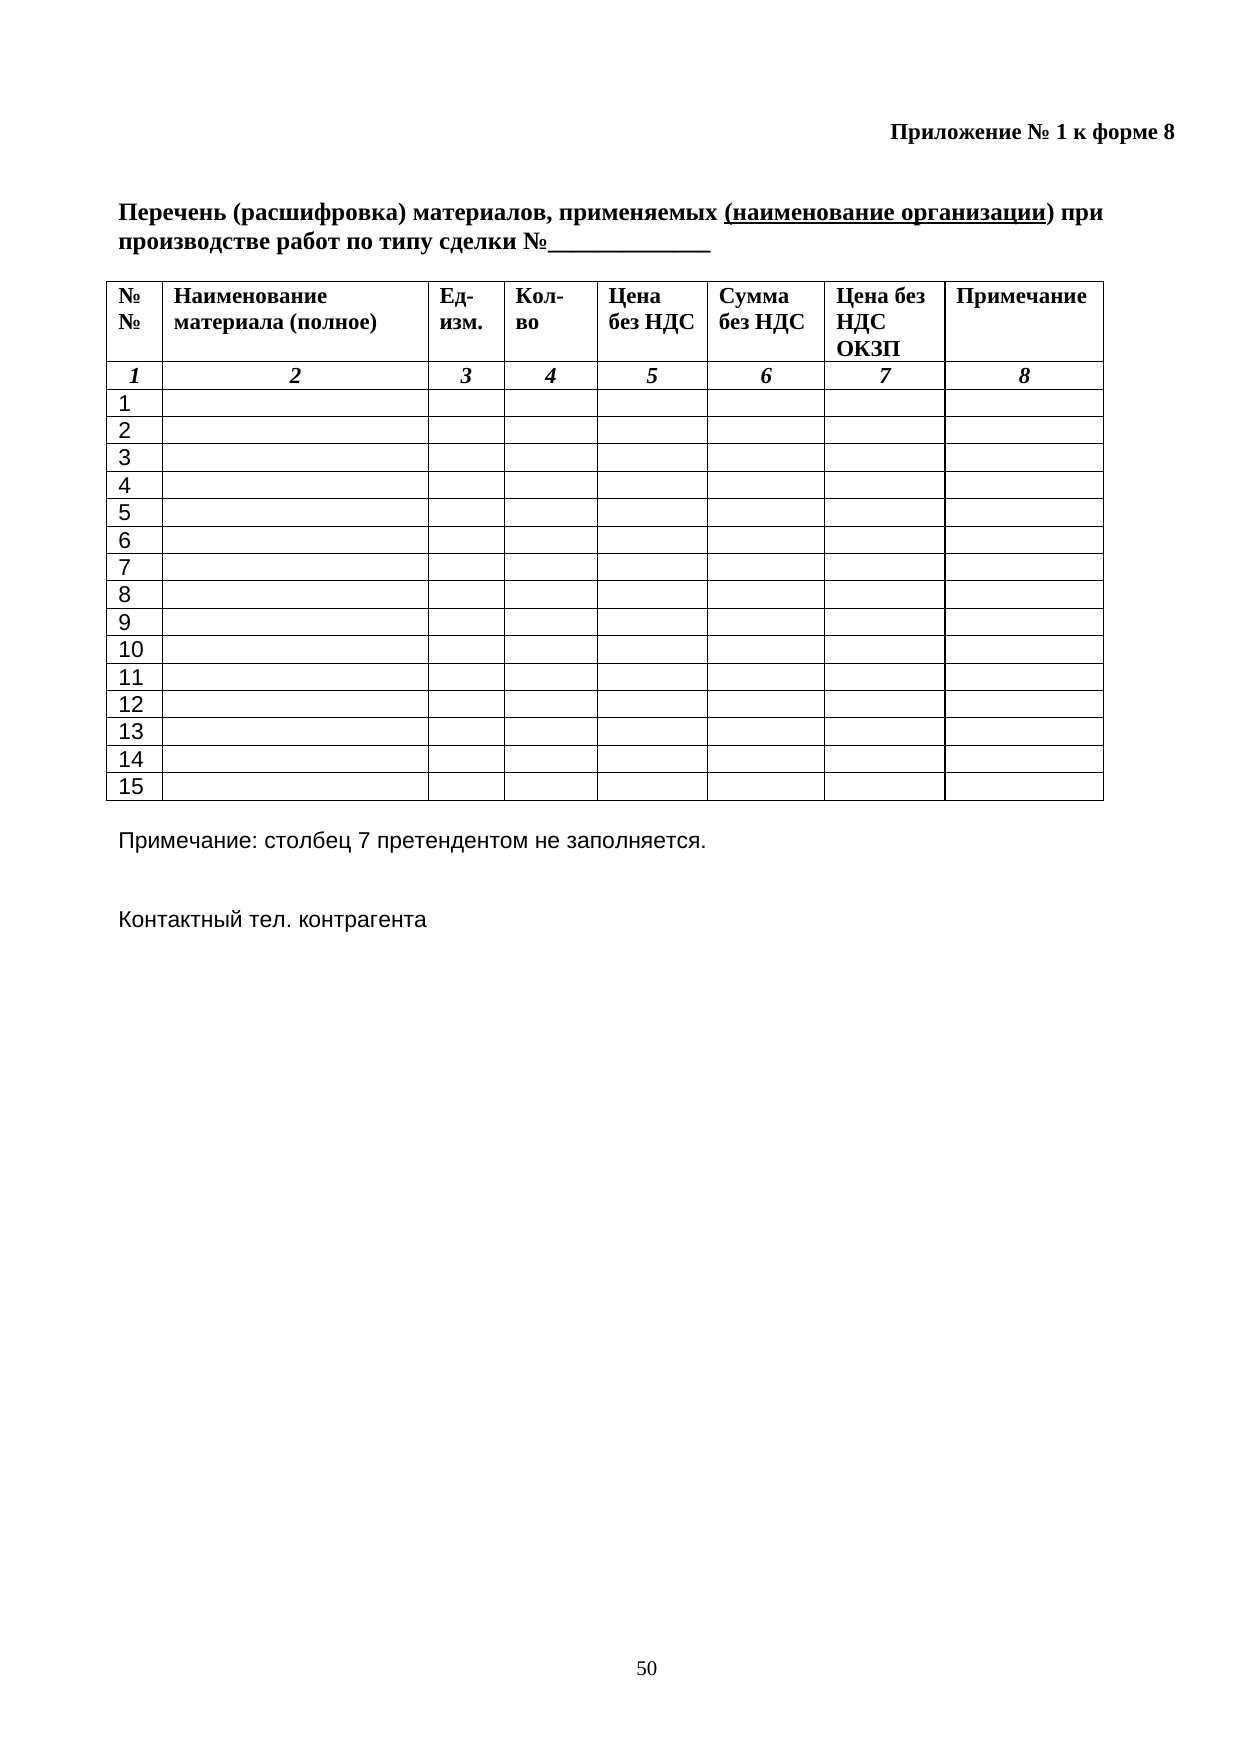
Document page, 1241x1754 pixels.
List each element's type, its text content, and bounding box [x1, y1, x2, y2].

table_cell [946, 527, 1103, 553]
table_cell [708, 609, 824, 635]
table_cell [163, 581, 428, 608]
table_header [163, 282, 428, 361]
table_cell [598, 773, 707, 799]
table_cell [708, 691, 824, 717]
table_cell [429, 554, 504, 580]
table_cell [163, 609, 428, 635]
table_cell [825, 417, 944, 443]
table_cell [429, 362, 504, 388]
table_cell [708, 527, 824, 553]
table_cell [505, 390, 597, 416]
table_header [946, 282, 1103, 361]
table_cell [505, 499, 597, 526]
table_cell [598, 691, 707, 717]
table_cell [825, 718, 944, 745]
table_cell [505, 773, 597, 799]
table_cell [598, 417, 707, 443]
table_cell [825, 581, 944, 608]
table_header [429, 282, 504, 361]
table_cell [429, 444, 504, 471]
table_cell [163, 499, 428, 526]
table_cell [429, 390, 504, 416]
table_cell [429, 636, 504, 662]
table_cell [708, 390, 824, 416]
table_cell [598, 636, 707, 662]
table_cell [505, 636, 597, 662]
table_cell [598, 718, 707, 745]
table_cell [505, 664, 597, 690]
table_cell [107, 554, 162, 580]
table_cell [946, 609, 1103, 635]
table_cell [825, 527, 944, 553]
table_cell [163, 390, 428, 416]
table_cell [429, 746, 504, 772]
text Перечень (расшифровка) материалов, применяемых (наименование организации) при производстве работ по типу сделки №_____________ [118, 197, 1175, 255]
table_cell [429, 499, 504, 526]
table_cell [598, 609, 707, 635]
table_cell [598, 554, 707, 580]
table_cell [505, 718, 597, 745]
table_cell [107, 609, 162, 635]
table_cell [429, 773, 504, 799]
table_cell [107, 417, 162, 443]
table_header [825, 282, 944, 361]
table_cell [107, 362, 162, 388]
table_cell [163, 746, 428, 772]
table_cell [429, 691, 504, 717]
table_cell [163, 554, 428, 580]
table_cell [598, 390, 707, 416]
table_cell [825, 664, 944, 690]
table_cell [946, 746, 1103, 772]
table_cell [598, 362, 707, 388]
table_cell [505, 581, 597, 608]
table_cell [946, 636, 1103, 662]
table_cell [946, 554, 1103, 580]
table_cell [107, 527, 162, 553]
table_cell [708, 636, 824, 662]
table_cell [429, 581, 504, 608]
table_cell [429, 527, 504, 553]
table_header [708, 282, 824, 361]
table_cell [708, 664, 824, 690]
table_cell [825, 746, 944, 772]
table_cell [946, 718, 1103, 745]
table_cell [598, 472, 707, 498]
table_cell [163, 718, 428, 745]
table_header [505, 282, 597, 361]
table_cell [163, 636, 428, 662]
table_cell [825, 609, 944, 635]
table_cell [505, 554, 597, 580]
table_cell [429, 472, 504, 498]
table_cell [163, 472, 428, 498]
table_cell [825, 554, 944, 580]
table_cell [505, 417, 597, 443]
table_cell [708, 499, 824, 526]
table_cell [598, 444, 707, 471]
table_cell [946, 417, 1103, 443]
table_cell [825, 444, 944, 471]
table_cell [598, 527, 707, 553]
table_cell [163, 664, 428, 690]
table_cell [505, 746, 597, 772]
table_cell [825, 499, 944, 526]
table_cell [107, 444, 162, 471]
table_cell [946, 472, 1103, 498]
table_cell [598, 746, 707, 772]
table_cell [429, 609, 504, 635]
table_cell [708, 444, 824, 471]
text Контактный тел. контрагента [118, 906, 1175, 932]
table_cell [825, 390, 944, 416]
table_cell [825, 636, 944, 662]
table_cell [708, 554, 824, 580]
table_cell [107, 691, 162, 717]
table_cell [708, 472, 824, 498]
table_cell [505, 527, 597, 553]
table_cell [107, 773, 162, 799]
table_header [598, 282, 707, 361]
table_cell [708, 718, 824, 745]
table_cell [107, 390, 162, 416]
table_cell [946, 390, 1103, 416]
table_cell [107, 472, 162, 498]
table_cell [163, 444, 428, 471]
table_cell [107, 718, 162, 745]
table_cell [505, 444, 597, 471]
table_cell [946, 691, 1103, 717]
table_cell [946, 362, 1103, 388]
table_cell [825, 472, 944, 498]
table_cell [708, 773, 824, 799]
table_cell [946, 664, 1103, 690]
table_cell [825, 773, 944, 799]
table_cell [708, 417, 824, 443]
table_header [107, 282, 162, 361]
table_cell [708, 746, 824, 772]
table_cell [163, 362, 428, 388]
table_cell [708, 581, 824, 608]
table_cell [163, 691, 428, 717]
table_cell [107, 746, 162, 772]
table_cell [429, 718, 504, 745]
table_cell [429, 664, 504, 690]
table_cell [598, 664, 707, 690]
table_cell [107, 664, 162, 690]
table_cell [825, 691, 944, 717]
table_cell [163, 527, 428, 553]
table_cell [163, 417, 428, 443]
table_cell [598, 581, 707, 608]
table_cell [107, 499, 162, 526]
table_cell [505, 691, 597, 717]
text Примечание: столбец 7 претендентом не заполняется. [118, 827, 1175, 853]
text Приложение № 1 к форме 8 [118, 118, 1175, 144]
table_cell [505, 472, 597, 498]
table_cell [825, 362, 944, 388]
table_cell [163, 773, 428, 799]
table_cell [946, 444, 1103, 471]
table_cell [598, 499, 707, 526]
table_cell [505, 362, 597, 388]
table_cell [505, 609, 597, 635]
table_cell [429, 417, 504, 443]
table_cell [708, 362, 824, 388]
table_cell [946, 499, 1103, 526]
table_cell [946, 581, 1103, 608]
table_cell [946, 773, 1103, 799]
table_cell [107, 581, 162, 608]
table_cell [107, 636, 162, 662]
